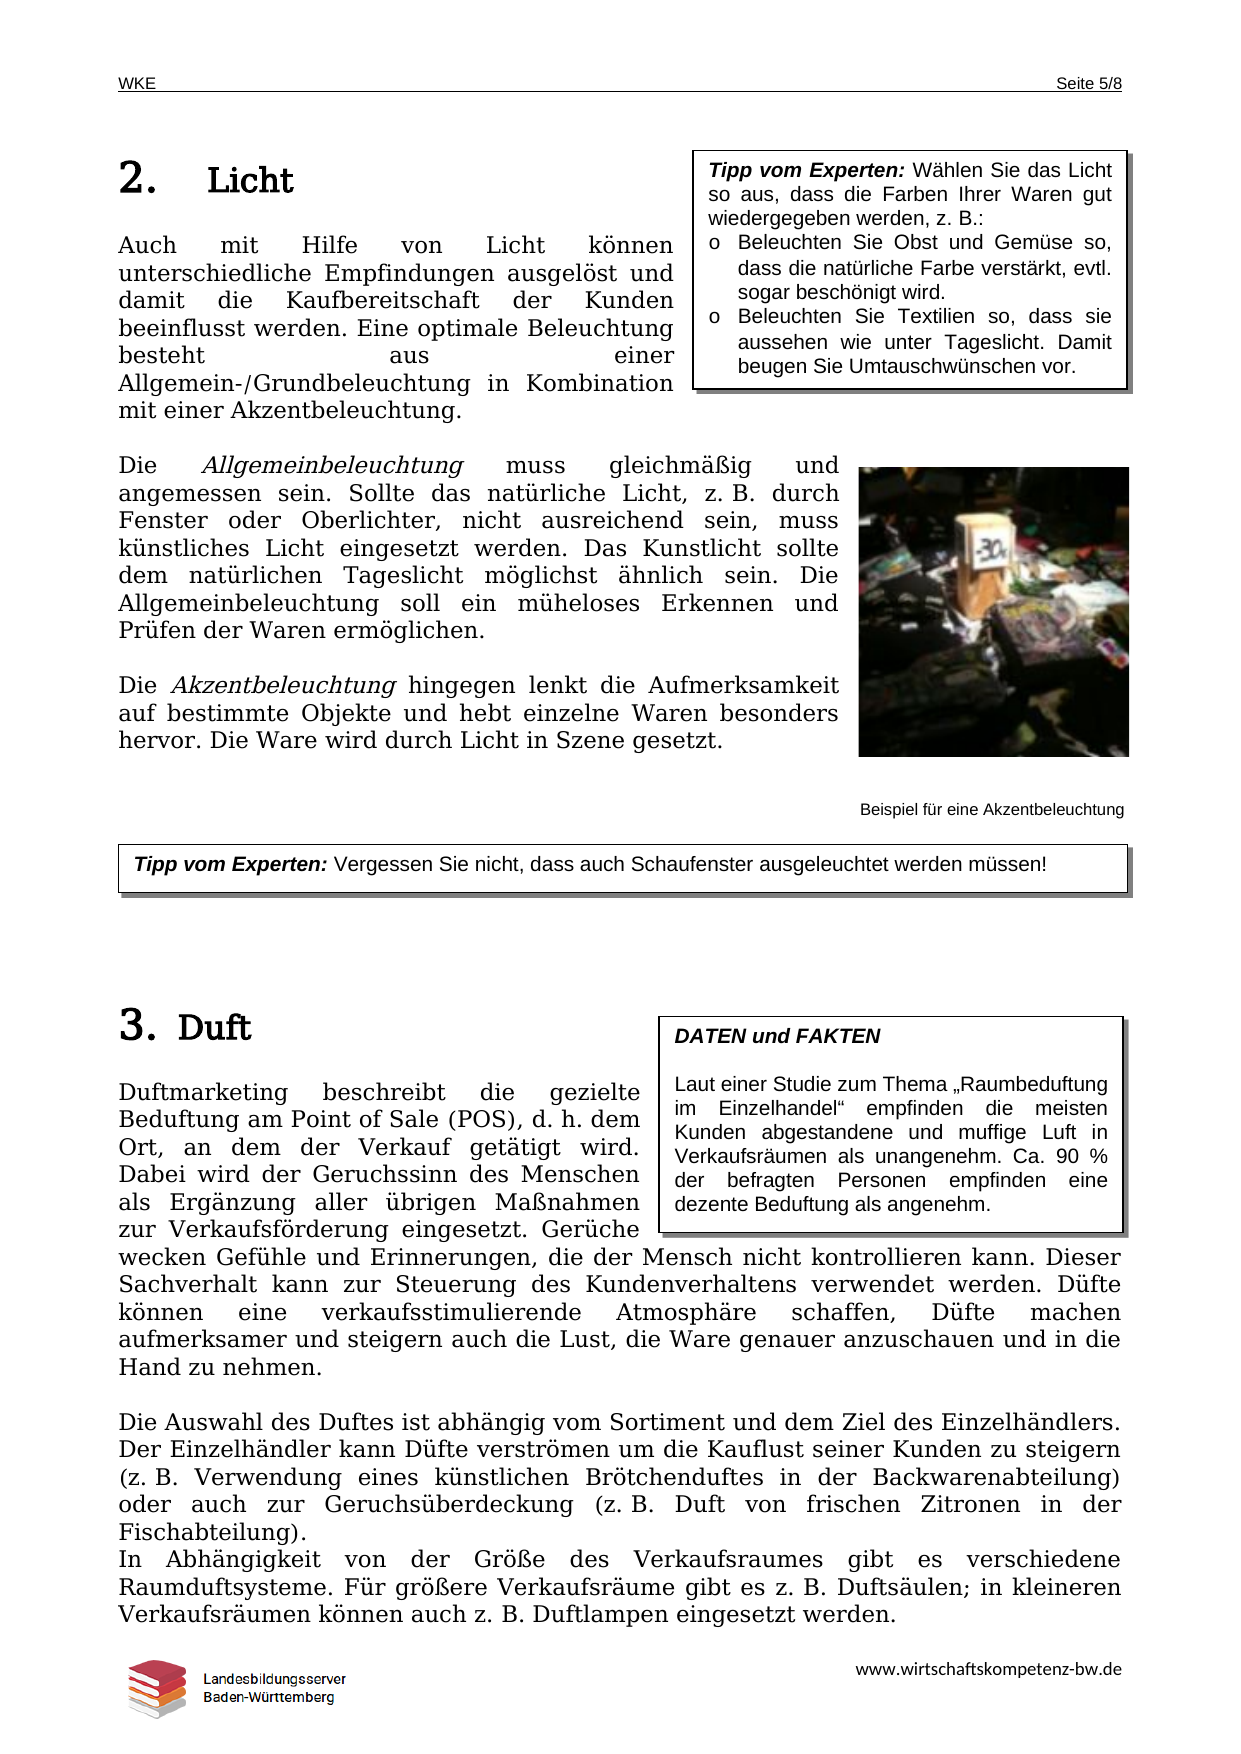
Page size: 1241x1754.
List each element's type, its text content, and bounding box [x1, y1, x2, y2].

picture [118, 1648, 353, 1723]
text Die Auswahl des Duftes ist abhängig vom Sortiment und dem Ziel des Einzelhändlers. Der Einzelhändler kann Düfte verströmen um die Kauflust seiner Kunden zu steigern (z. B. Verwendung eines künstlichen Brötchenduftes in der Backwarenabteilung) oder auch zur Geruchsüberdeckung (z. B. Duft von frischen Zitronen in der Fischabteilung). [118, 1408, 1122, 1545]
list Licht [118, 151, 692, 201]
text Auch mit Hilfe von Licht können unterschiedliche Empfindungen ausgelöst und damit die Kaufbereitschaft der Kunden beeinflusst werden. Eine optimale Beleuchtung besteht aus einer Allgemein-/Grundbeleuchtung in Kombination mit einer Akzentbeleuchtung. [118, 231, 1122, 423]
text Die Akzentbeleuchtung hingegen lenkt die Aufmerksamkeit auf bestimmte Objekte und hebt einzelne Waren besonders hervor. Die Ware wird durch Licht in Szene gesetzt. [118, 671, 857, 753]
picture [857, 467, 1130, 758]
text Die Allgemeinbeleuchtung muss gleichmäßig und angemessen sein. Sollte das natürliche Licht, z. B. durch Fenster oder Oberlichter, nicht ausreichend sein, muss künstliches Licht eingesetzt werden. Das Kunstlicht sollte dem natürlichen Tageslicht möglichst ähnlich sein. Die Allgemeinbeleuchtung soll ein müheloses Erkennen und Prüfen der Waren ermöglichen. [118, 451, 1122, 643]
text In Abhängigkeit von der Größe des Verkaufsraumes gibt es verschiedene Raumduftsysteme. Für größere Verkaufsräume gibt es z. B. Duftsäulen; in kleineren Verkaufsräumen können auch z. B. Duftlampen eingesetzt werden. [118, 1545, 1122, 1628]
text Duftmarketing beschreibt die gezielte Beduftung am Point of Sale (POS), d. h. dem Ort, an dem der Verkauf getätigt wird. Dabei wird der Geruchssinn des Menschen als Ergänzung aller übrigen Maßnahmen zur Verkaufsförderung eingesetzt. Gerüche wecken Gefühle und Erinnerungen, die der Mensch nicht kontrollieren kann. Dieser Sachverhalt kann zur Steuerung des Kundenverhaltens verwendet werden. Düfte können eine verkaufsstimulierende Atmosphäre schaffen, Düfte machen aufmerksamer und steigern auch die Lust, die Ware genauer anzuschauen und in die Hand zu nehmen. [118, 1078, 1122, 1380]
list Duft [118, 998, 1122, 1048]
